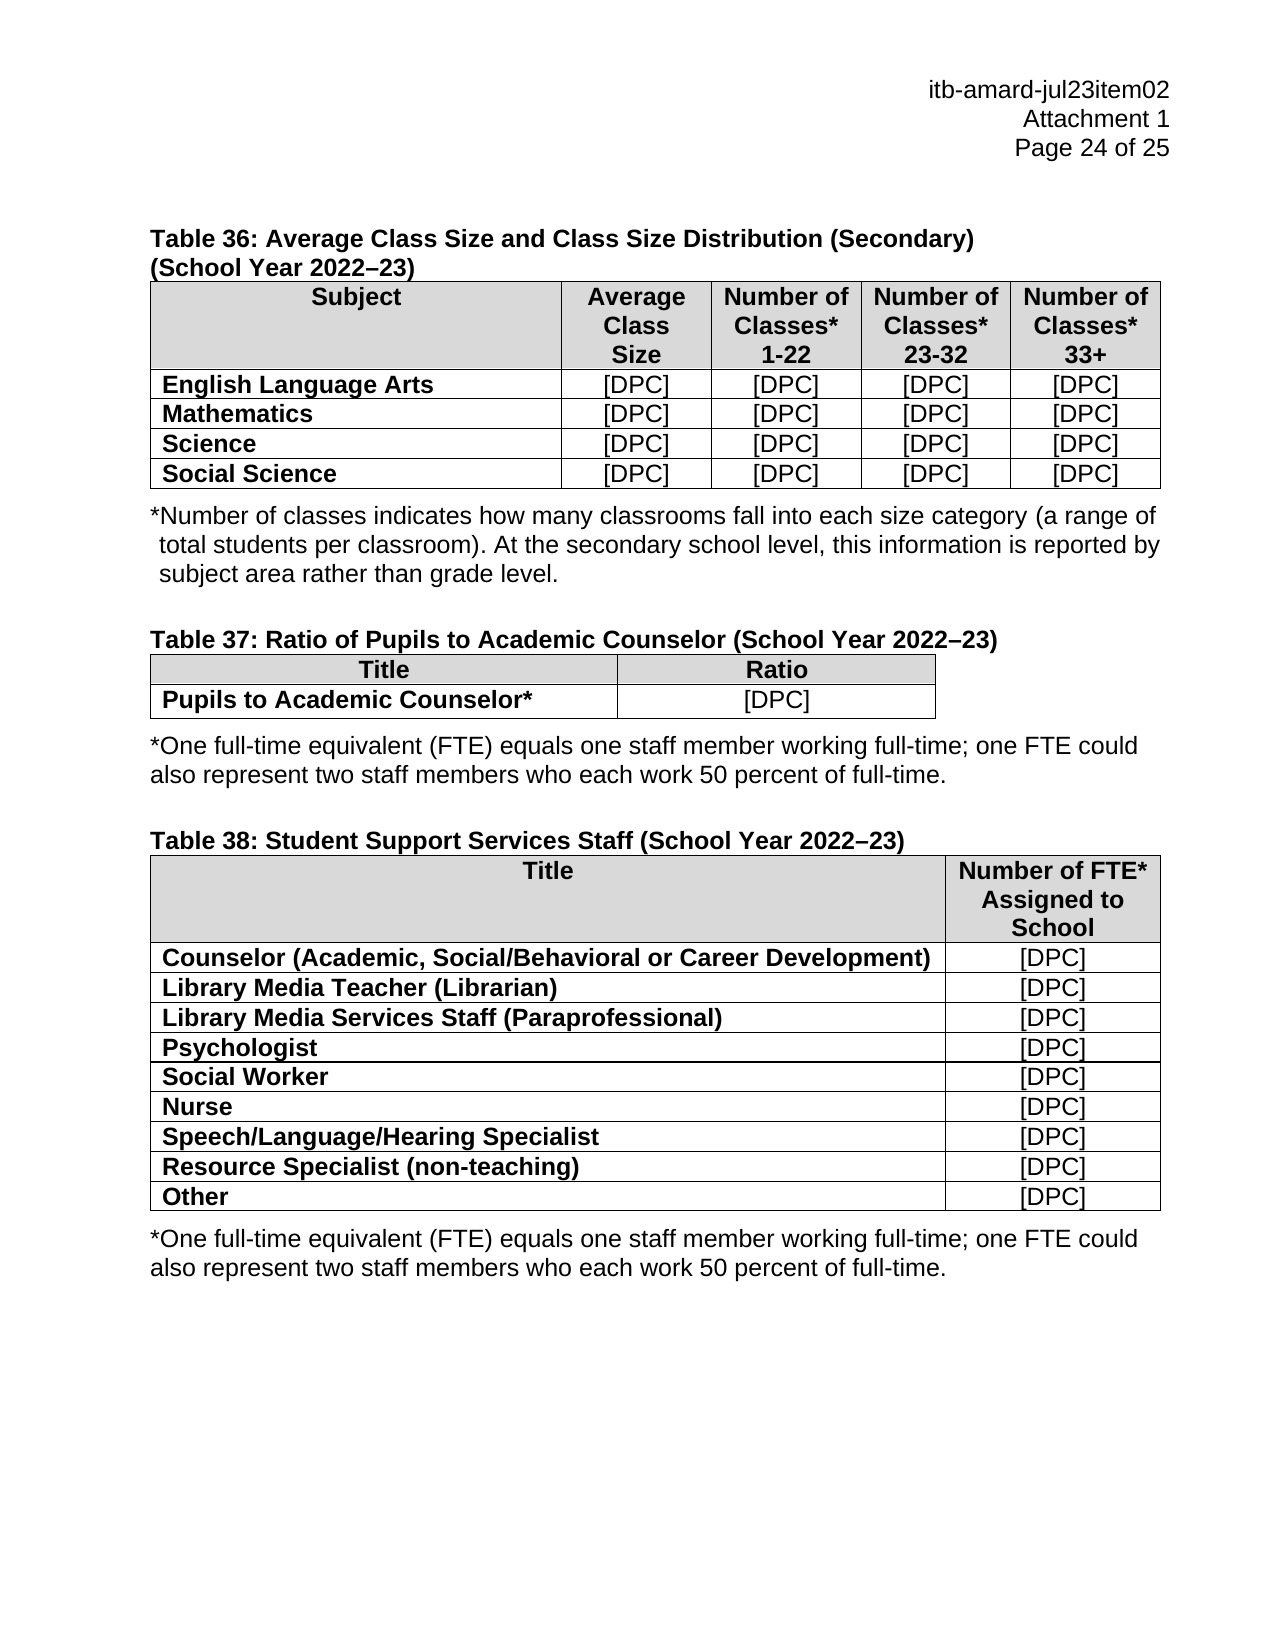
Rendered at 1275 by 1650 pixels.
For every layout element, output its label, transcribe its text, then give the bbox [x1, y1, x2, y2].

subtitle Table 36: Average Class Size and Class Size Distribution (Secondary) [150, 224, 1170, 252]
table_cell [DPC] [712, 459, 861, 488]
table_header Number of FTE* Assigned to School [946, 856, 1160, 942]
table_cell [DPC] [712, 370, 861, 398]
table_cell Library Media Teacher (Librarian) [151, 973, 945, 1002]
table_cell Speech/Language/Hearing Specialist [151, 1122, 945, 1151]
table_cell Science [151, 429, 561, 458]
table_cell [DPC] [1011, 429, 1160, 458]
table_cell Pupils to Academic Counselor* [151, 685, 617, 718]
text (School Year 2022–23) [150, 252, 1170, 281]
table_cell [DPC] [946, 1152, 1160, 1181]
text *One full-time equivalent (FTE) equals one staff member working full-time; one FTE could also represent two staff members who each work 50 percent of full-time. [150, 1224, 1170, 1281]
table_cell Other [151, 1182, 945, 1210]
table_header Title [151, 856, 945, 942]
table_cell [DPC] [712, 399, 861, 428]
table_cell [DPC] [946, 1033, 1160, 1061]
table_header Average Class Size [562, 282, 711, 368]
table_cell Psychologist [151, 1033, 945, 1061]
table_header Number of Classes* 23-32 [862, 282, 1010, 368]
table_header Number of Classes* 1-22 [712, 282, 861, 368]
subtitle Table 38: Student Support Services Staff (School Year 2022–23) [150, 826, 1170, 855]
table_cell [DPC] [946, 1003, 1160, 1032]
table_header Ratio [618, 655, 935, 683]
table_cell Library Media Services Staff (Paraprofessional) [151, 1003, 945, 1032]
table_cell Mathematics [151, 399, 561, 428]
table_cell [DPC] [946, 1182, 1160, 1210]
table_cell Nurse [151, 1092, 945, 1121]
table_cell [DPC] [946, 973, 1160, 1002]
table_cell [DPC] [862, 429, 1010, 458]
table_cell Counselor (Academic, Social/Behavioral or Career Development) [151, 943, 945, 972]
table_cell [DPC] [862, 459, 1010, 488]
table_cell [DPC] [1011, 370, 1160, 398]
table_cell [DPC] [562, 459, 711, 488]
text *One full-time equivalent (FTE) equals one staff member working full-time; one FTE could also represent two staff members who each work 50 percent of full-time. [150, 731, 1170, 789]
table_cell [DPC] [618, 685, 935, 718]
table_cell [DPC] [862, 399, 1010, 428]
table_cell [DPC] [562, 370, 711, 398]
table_cell [DPC] [946, 943, 1160, 972]
table_header Number of Classes* 33+ [1011, 282, 1160, 368]
table_header Title [151, 655, 617, 683]
table_cell Social Science [151, 459, 561, 488]
table_header Subject [151, 282, 561, 368]
subtitle Table 37: Ratio of Pupils to Academic Counselor (School Year 2022–23) [150, 625, 1170, 654]
table_cell Resource Specialist (non-teaching) [151, 1152, 945, 1181]
table_cell Social Worker [151, 1063, 945, 1091]
table_cell [DPC] [946, 1063, 1160, 1091]
table_cell [DPC] [562, 399, 711, 428]
table_cell [DPC] [946, 1092, 1160, 1121]
table_cell [DPC] [1011, 459, 1160, 488]
table_cell [DPC] [946, 1122, 1160, 1151]
table_cell English Language Arts [151, 370, 561, 398]
table_cell [DPC] [712, 429, 861, 458]
table_cell [DPC] [862, 370, 1010, 398]
table_cell [DPC] [1011, 399, 1160, 428]
text *Number of classes indicates how many classrooms fall into each size category (a range of total students per classroom). At the secondary school level, this information is reported by subject area rather than grade level. [150, 501, 1170, 587]
table_cell [DPC] [562, 429, 711, 458]
